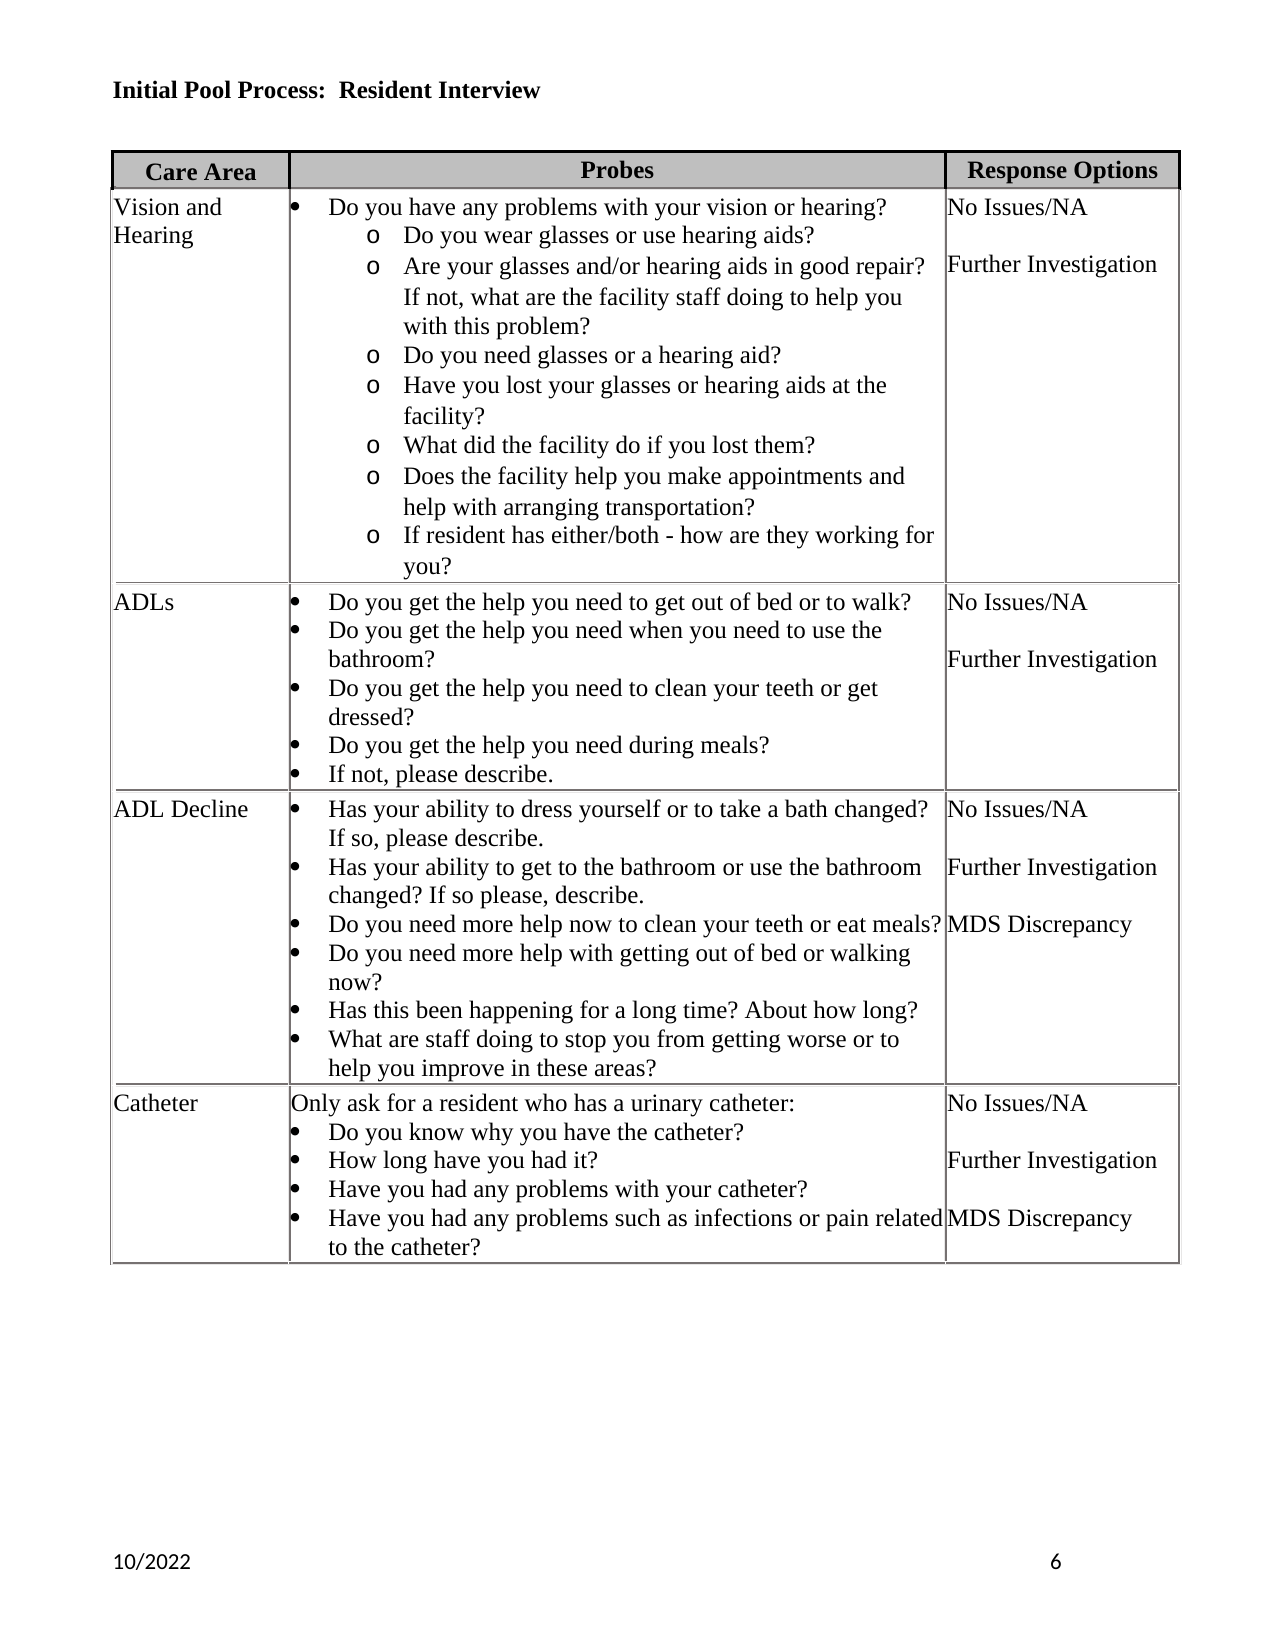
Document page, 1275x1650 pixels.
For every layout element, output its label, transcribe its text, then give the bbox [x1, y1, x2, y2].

table_cell Do you have any problems with your vision or hearing? Do you wear glasses or use hearing aids? Are your glasses and/or hearing aids in good repair? If not, what are the facility staff doing to help you with this problem? Do you need glasses or a hearing aid? Have you lost your glasses or hearing aids at the facility? What did the facility do if you lost them? Does the facility help you make appointments and help with arranging transportation? If resident has either/both - how are they working for you? [291, 190, 944, 582]
table_cell Catheter [113, 1083, 289, 1262]
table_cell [945, 1083, 1179, 1262]
table_cell ADLs [111, 582, 289, 789]
table_cell No Issues/NA Further Investigation [947, 189, 1178, 582]
table_cell No Issues/NA Further Investigation MDS Discrepancy [947, 789, 1179, 1083]
table_header Response Options [947, 153, 1178, 187]
table_cell Only ask for a resident who has a urinary catheter: Do you know why you have the catheter? How long have you had it? Have you had any problems with your catheter? Have you had any problems such as infections or pain related to the catheter? [289, 1087, 945, 1262]
table_cell No Issues/NA Further Investigation [945, 582, 1180, 789]
table_cell Do you get the help you need to get out of bed or to walk? Do you get the help you need when you need to use the bathroom? Do you get the help you need to clean your teeth or get dressed? Do you get the help you need during meals? If not, please describe. [291, 585, 944, 789]
table_header Probes [291, 153, 944, 187]
table_header Care Area [114, 153, 288, 187]
table_cell ADL Decline [113, 789, 288, 1083]
table_cell Has your ability to dress yourself or to take a bath changed? If so, please describe. Has your ability to get to the bathroom or use the bathroom changed? If so please, describe. Do you need more help now to clean your teeth or eat meals? Do you need more help with getting out of bed or walking now? Has this been happening for a long time? About how long? What are staff doing to stop you from getting worse or to help you improve in these areas? [291, 793, 944, 1083]
table_cell Vision and Hearing [113, 190, 288, 582]
